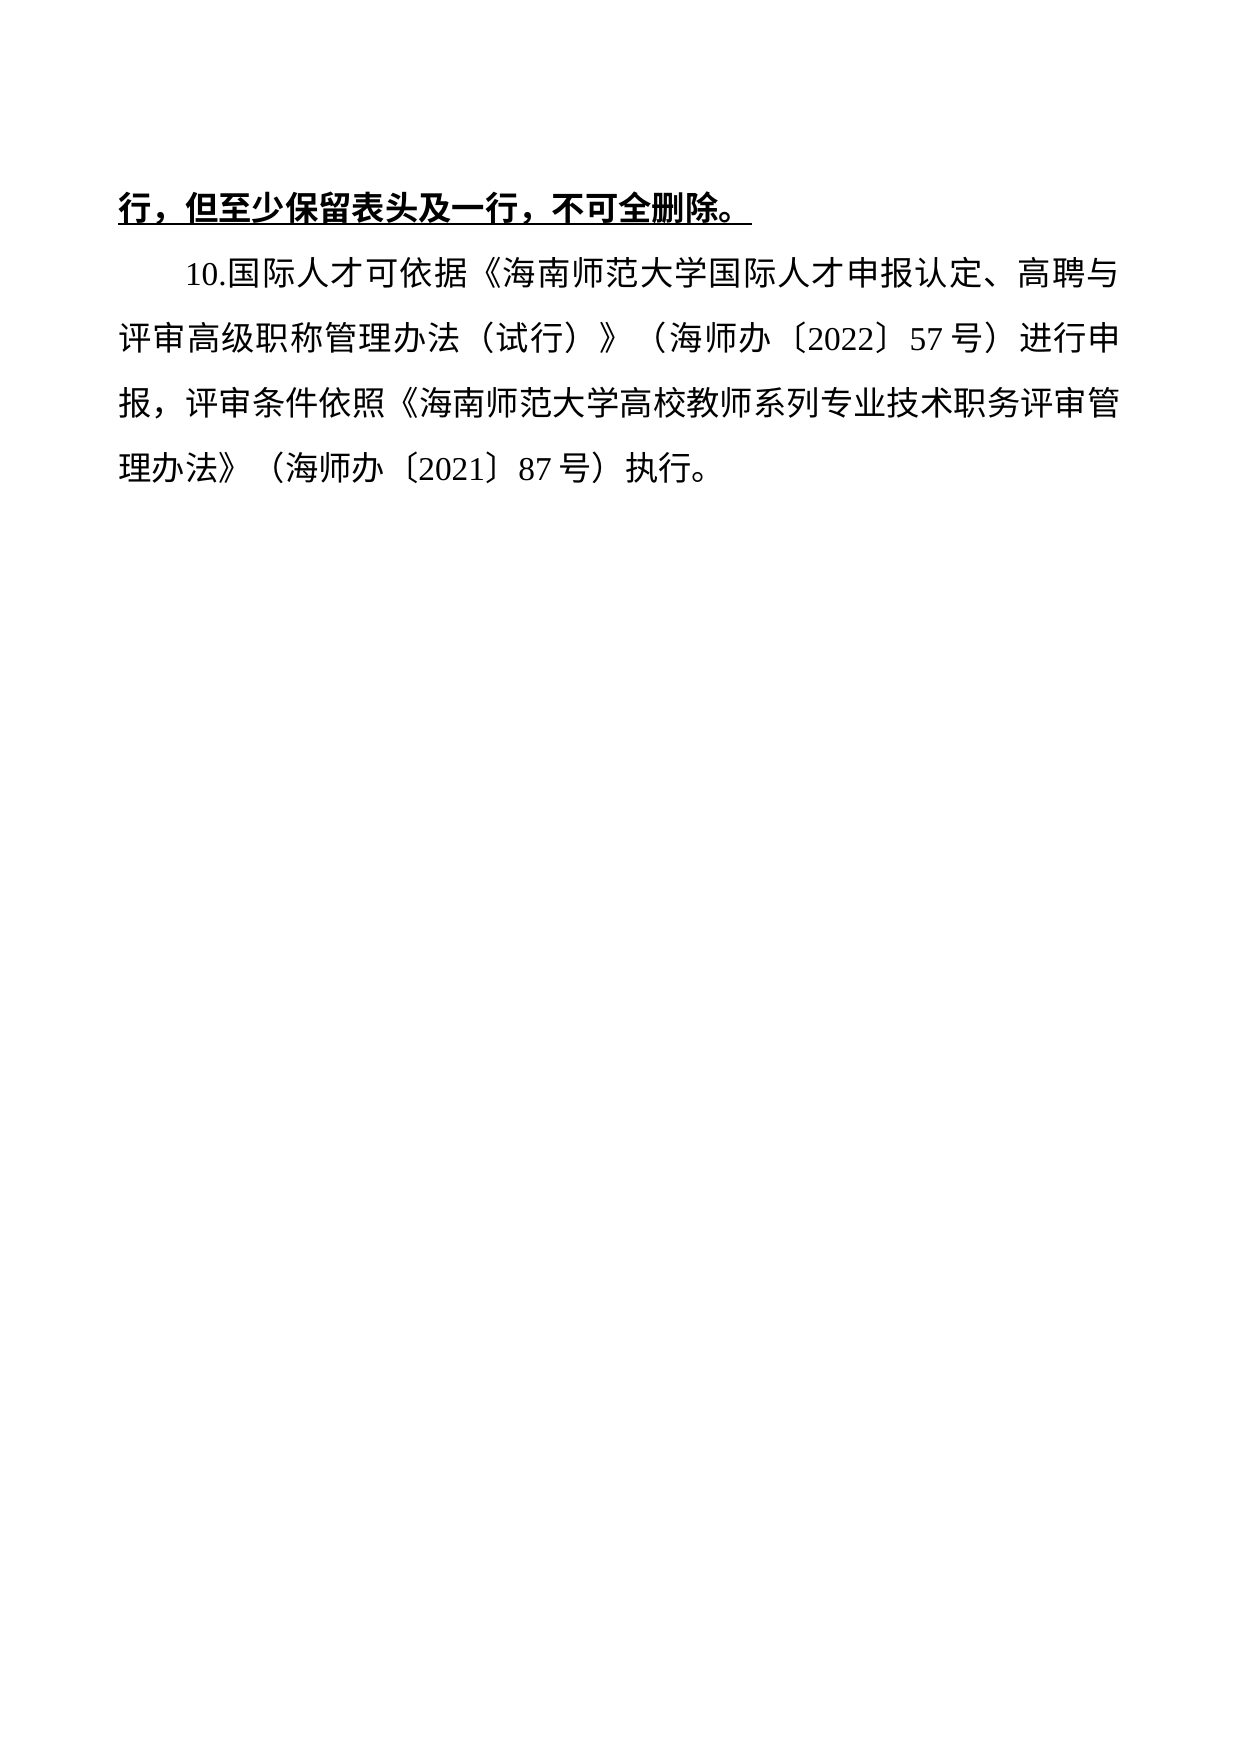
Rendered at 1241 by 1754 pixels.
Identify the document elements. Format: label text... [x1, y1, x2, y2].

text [118, 173, 1122, 238]
text 10.国际人才可依据《海南师范大学国际人才申报认定、高聘与评审高级职称管理办法（试行）》（海师办〔2022〕57号）进行申报，评审条件依照《海南师范大学高校教师系列专业技术职务评审管理办法》（海师办〔2021〕87号）执行。 [118, 238, 1122, 498]
